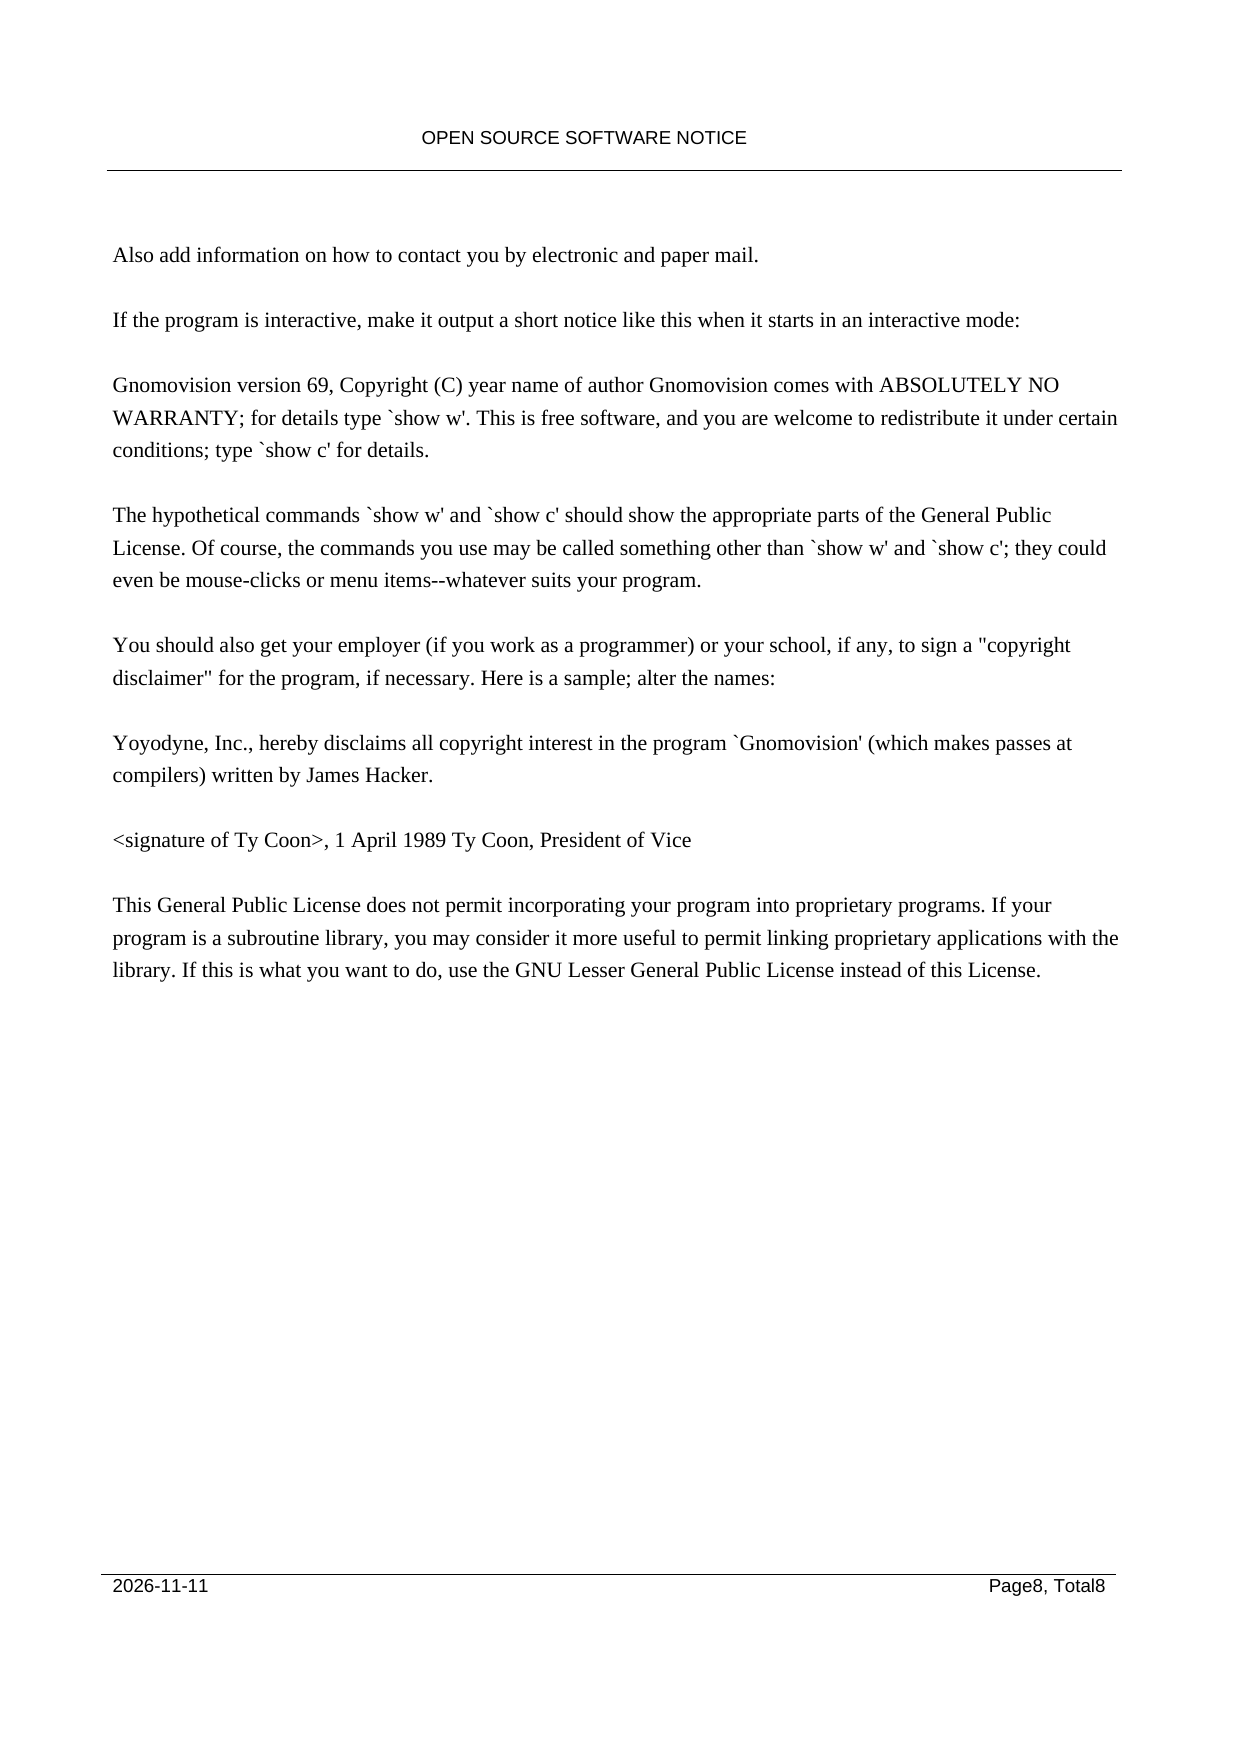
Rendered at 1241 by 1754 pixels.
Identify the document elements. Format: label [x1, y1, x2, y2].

text [112, 206, 1128, 986]
